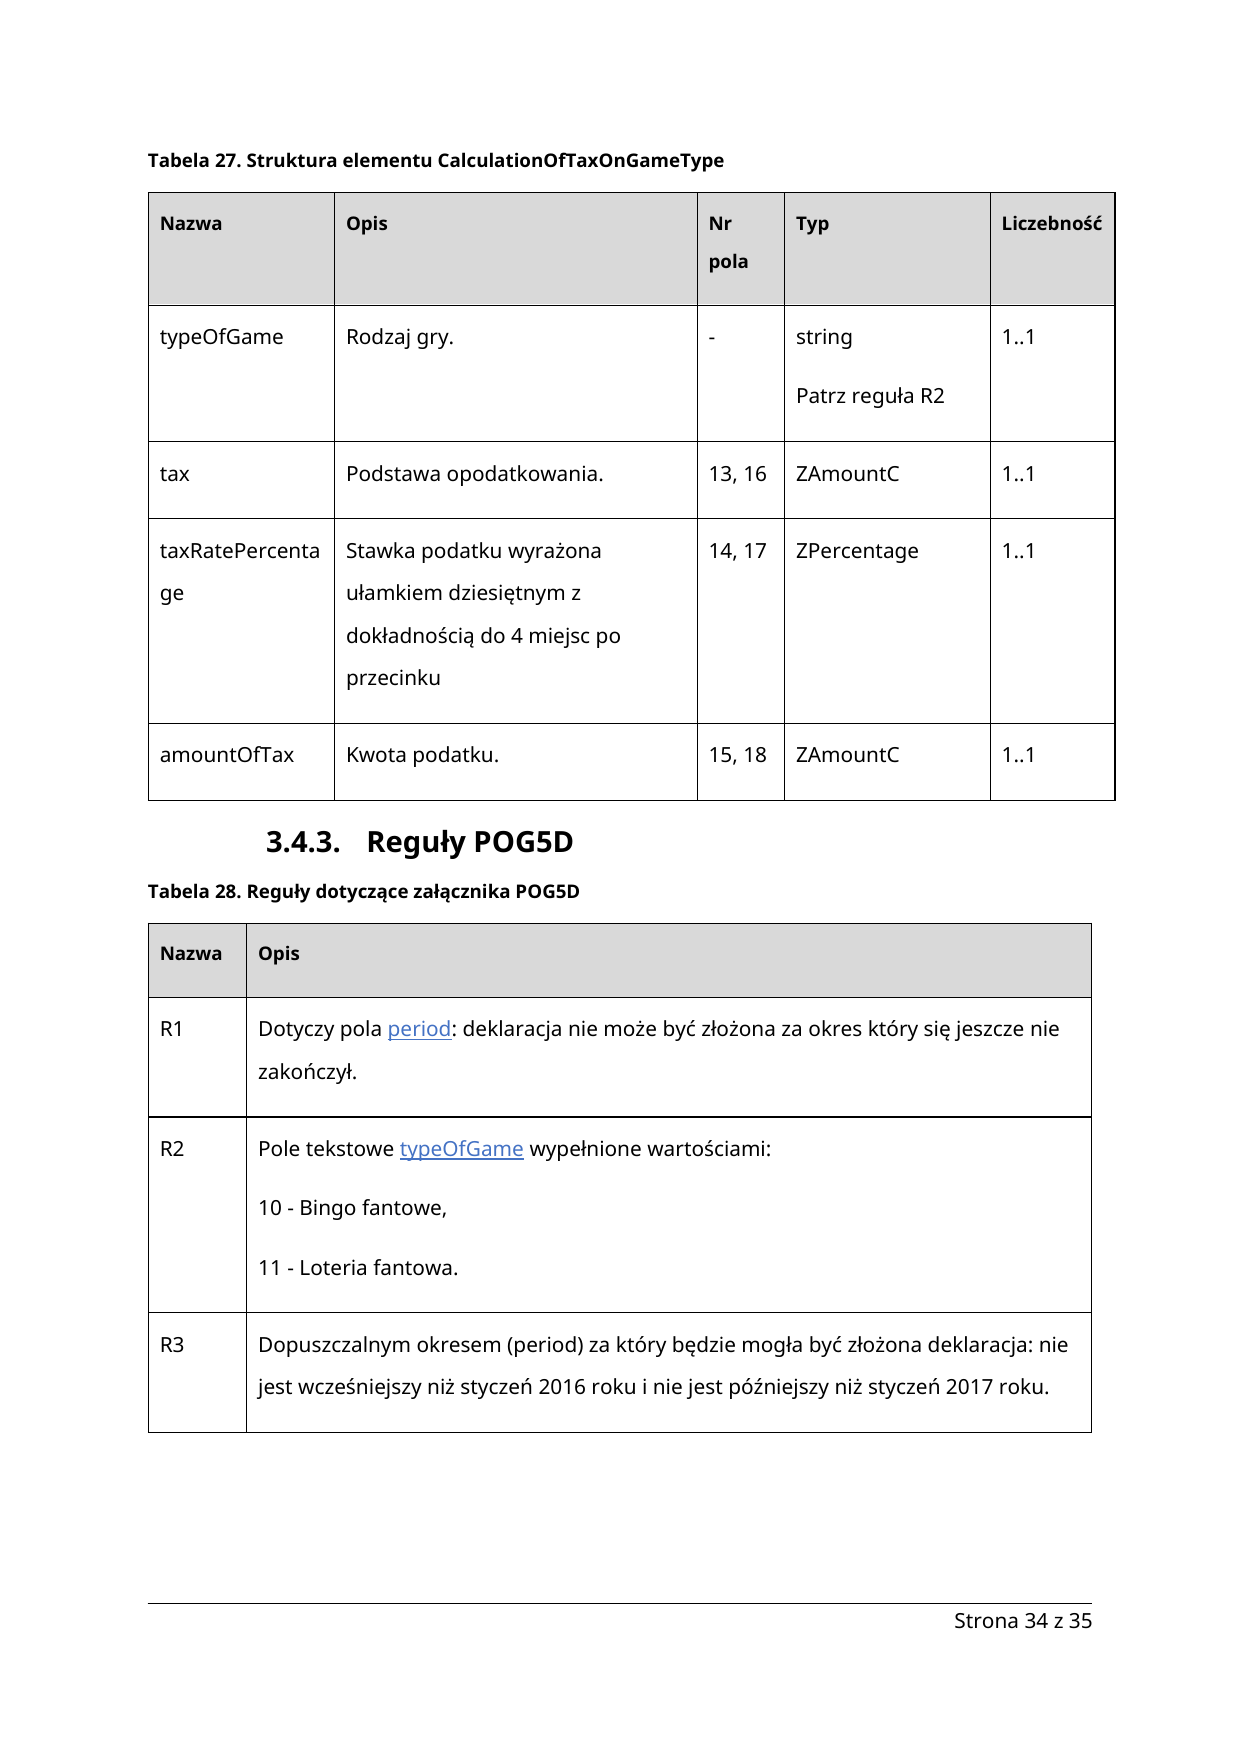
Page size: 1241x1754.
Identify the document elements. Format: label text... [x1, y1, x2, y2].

table_cell ZPercentage [785, 519, 990, 723]
table_cell Dotyczy pola period: deklaracja nie może być złożona za okres który się jeszcze nie zakończył. [247, 998, 1091, 1116]
table_cell Kwota podatku. [335, 724, 697, 800]
table_cell - [698, 306, 784, 441]
table_cell 1..1 [991, 306, 1114, 441]
table_cell 1..1 [991, 519, 1114, 723]
table_cell Pole tekstowe typeOfGame wypełnione wartościami: 10 - Bingo fantowe, 11 - Loteria fantowa. [247, 1118, 1091, 1312]
text Tabela 28. Reguły dotyczące załącznika POG5D [148, 878, 1092, 904]
table_cell Stawka podatku wyrażona ułamkiem dziesiętnym z dokładnością do 4 miejsc po przecinku [335, 519, 697, 723]
table_cell Rodzaj gry. [335, 306, 697, 441]
table_cell R3 [149, 1313, 246, 1432]
table_header Nazwa [149, 924, 246, 997]
table_cell 15, 18 [698, 724, 784, 800]
table_header Opis [335, 193, 697, 304]
table_cell ZAmountC [785, 442, 990, 518]
subtitle Reguły POG5D [266, 826, 1092, 859]
table_cell 13, 16 [698, 442, 784, 518]
table_cell tax [149, 442, 334, 518]
table_cell R1 [149, 998, 246, 1116]
table_header Opis [247, 924, 1091, 997]
table_cell ZAmountC [785, 724, 990, 800]
table_header Liczebność [991, 193, 1114, 304]
table_cell amountOfTax [149, 724, 334, 800]
table_cell string Patrz reguła R2 [785, 306, 990, 441]
table_cell 1..1 [991, 442, 1114, 518]
table_cell Podstawa opodatkowania. [335, 442, 697, 518]
table_cell taxRatePercentage [149, 519, 334, 723]
table_header Nazwa [149, 193, 334, 304]
table_cell typeOfGame [149, 306, 334, 441]
table_cell 14, 17 [698, 519, 784, 723]
table_header Nr pola [698, 193, 784, 304]
table_header Typ [785, 193, 990, 304]
table_cell R2 [149, 1118, 246, 1312]
table_cell Dopuszczalnym okresem (period) za który będzie mogła być złożona deklaracja: nie jest wcześniejszy niż styczeń 2016 roku i nie jest późniejszy niż styczeń 2017 roku. [247, 1313, 1091, 1432]
text Tabela 27. Struktura elementu CalculationOfTaxOnGameType [148, 148, 1092, 173]
table_cell 1..1 [991, 724, 1114, 800]
